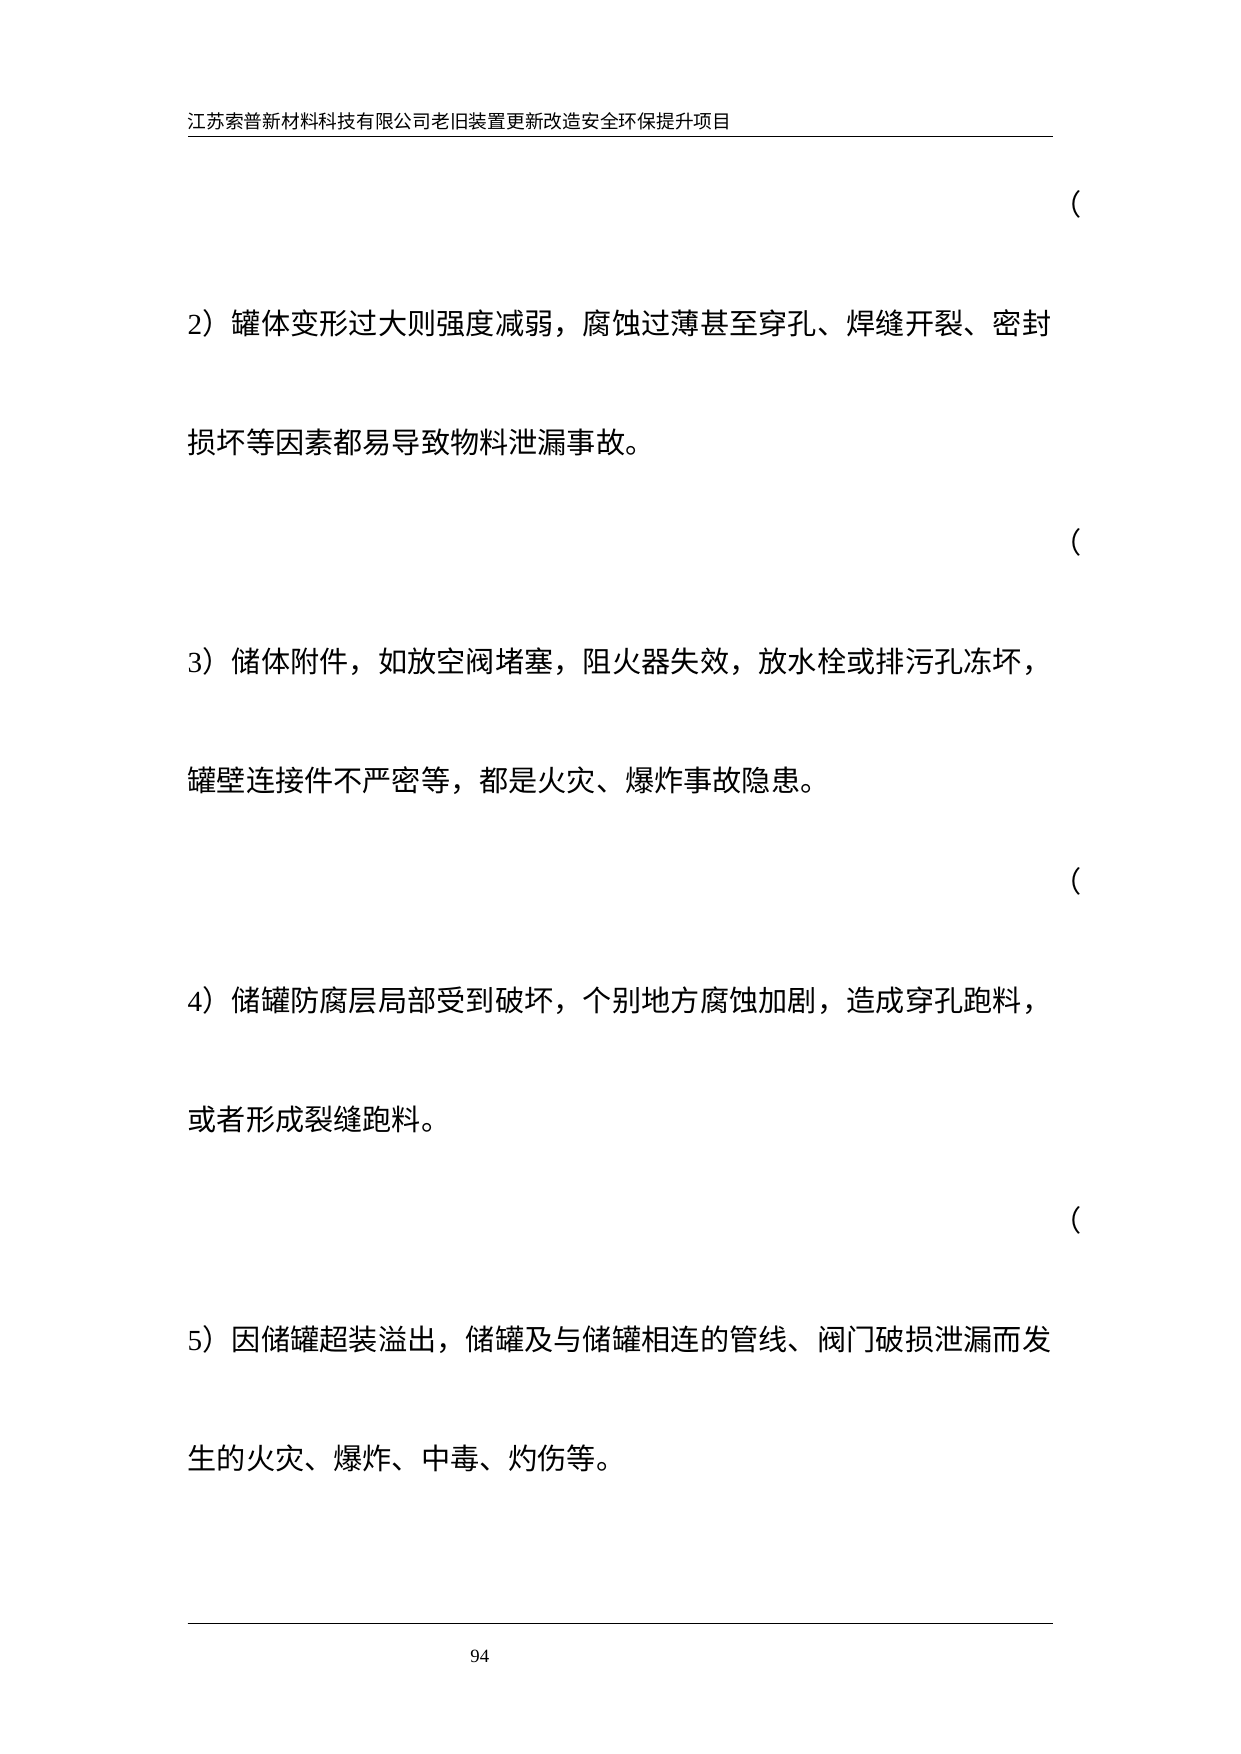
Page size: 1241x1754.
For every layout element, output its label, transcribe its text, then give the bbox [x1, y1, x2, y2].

text （5）因储罐超装溢出，储罐及与储罐相连的管线、阀门破损泄漏而发生的火灾、爆炸、中毒、灼伤等。 [187, 1178, 1053, 1496]
text （2）罐体变形过大则强度减弱，腐蚀过薄甚至穿孔、焊缝开裂、密封损坏等因素都易导致物料泄漏事故。 [187, 163, 1053, 480]
text （4）储罐防腐层局部受到破坏，个别地方腐蚀加剧，造成穿孔跑料，或者形成裂缝跑料。 [187, 840, 1053, 1157]
text （3）储体附件，如放空阀堵塞，阻火器失效，放水栓或排污孔冻坏，罐壁连接件不严密等，都是火灾、爆炸事故隐患。 [187, 501, 1053, 819]
